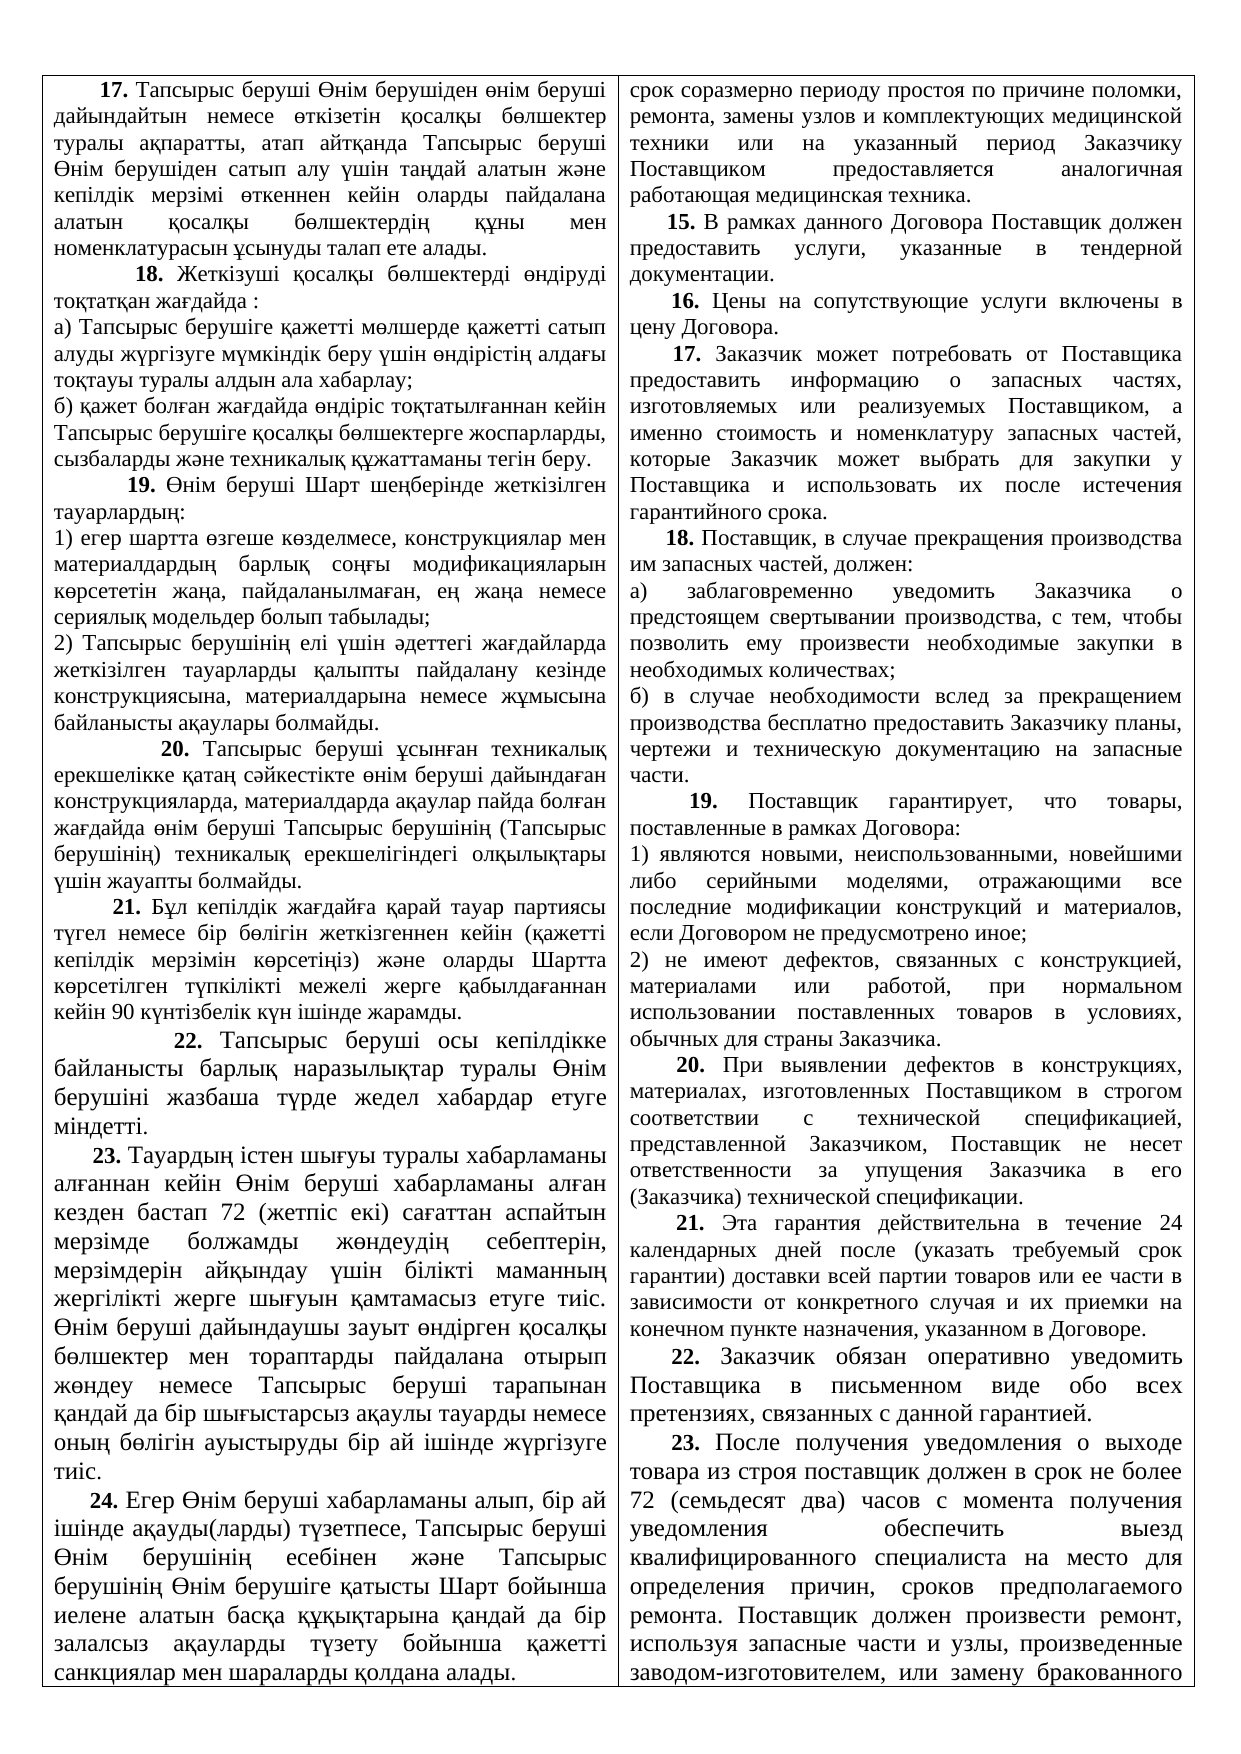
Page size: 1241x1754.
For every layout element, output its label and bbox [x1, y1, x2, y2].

table_header [619, 76, 1194, 1686]
table_header [43, 76, 618, 1686]
